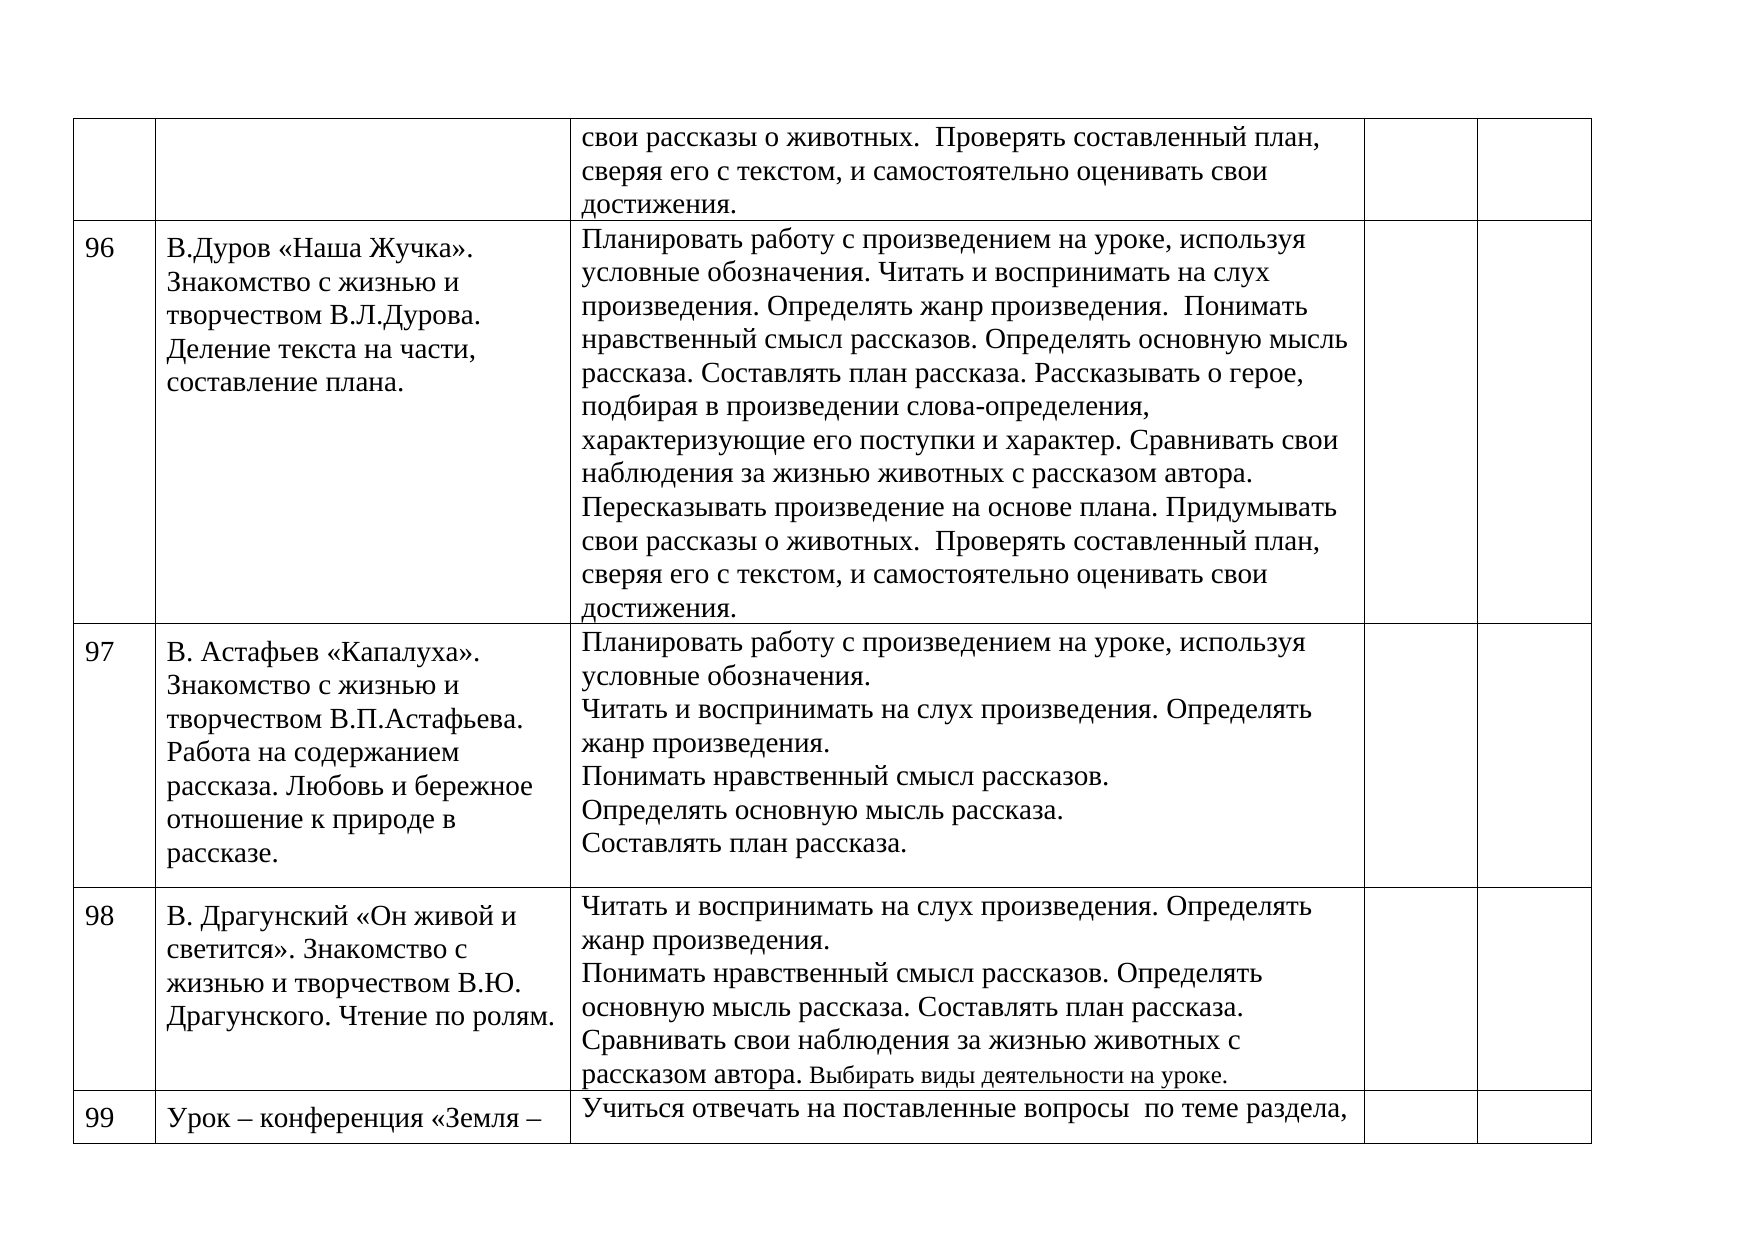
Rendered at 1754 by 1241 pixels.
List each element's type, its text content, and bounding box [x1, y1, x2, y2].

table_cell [571, 1091, 1364, 1143]
table_cell В. Астафьев «Капалуха». Знакомство с жизнью и творчеством В.П.Астафьева. Работа на содержанием рассказа. Любовь и бережное отношение к природе в рассказе. [156, 624, 570, 887]
table_cell Читать и воспринимать на слух произведения. Определять жанр произведения. Понимать нравственный смысл рассказов. Определять основную мысль рассказа. Составлять план рассказа. Сравнивать свои наблюдения за жизнью животных с рассказом автора. Выбирать виды деятельности на уроке. [571, 888, 1364, 1089]
table_cell 99 [74, 1091, 155, 1143]
table_cell [1365, 624, 1477, 887]
table_cell 98 [74, 888, 155, 1089]
table_cell [1365, 1091, 1477, 1143]
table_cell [571, 221, 1364, 623]
table_cell 97 [74, 624, 155, 887]
table_cell В. Драгунский «Он живой и светится». Знакомство с жизнью и творчеством В.Ю. Драгунского. Чтение по ролям. [156, 888, 570, 1089]
table_cell [1365, 119, 1477, 220]
table_cell 95 [74, 119, 155, 220]
table_cell Планировать работу с произведением на уроке, используя условные обозначения. Читать и воспринимать на слух произведения. Определять жанр произведения. Понимать нравственный смысл рассказов. Определять основную мысль рассказа. Составлять план рассказа. [571, 624, 1364, 887]
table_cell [156, 119, 570, 220]
table_cell 96 [74, 221, 155, 623]
table_cell [1478, 221, 1591, 623]
table_cell [1478, 119, 1591, 220]
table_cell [156, 1091, 570, 1143]
table_cell [1365, 888, 1477, 1089]
table_cell [1365, 221, 1477, 623]
table_cell [1478, 1091, 1591, 1143]
table_cell [1478, 624, 1591, 887]
table_cell [1478, 888, 1591, 1089]
table_cell В.Дуров «Наша Жучка». Знакомство с жизнью и творчеством В.Л.Дурова. Деление текста на части, составление плана. [156, 221, 570, 623]
